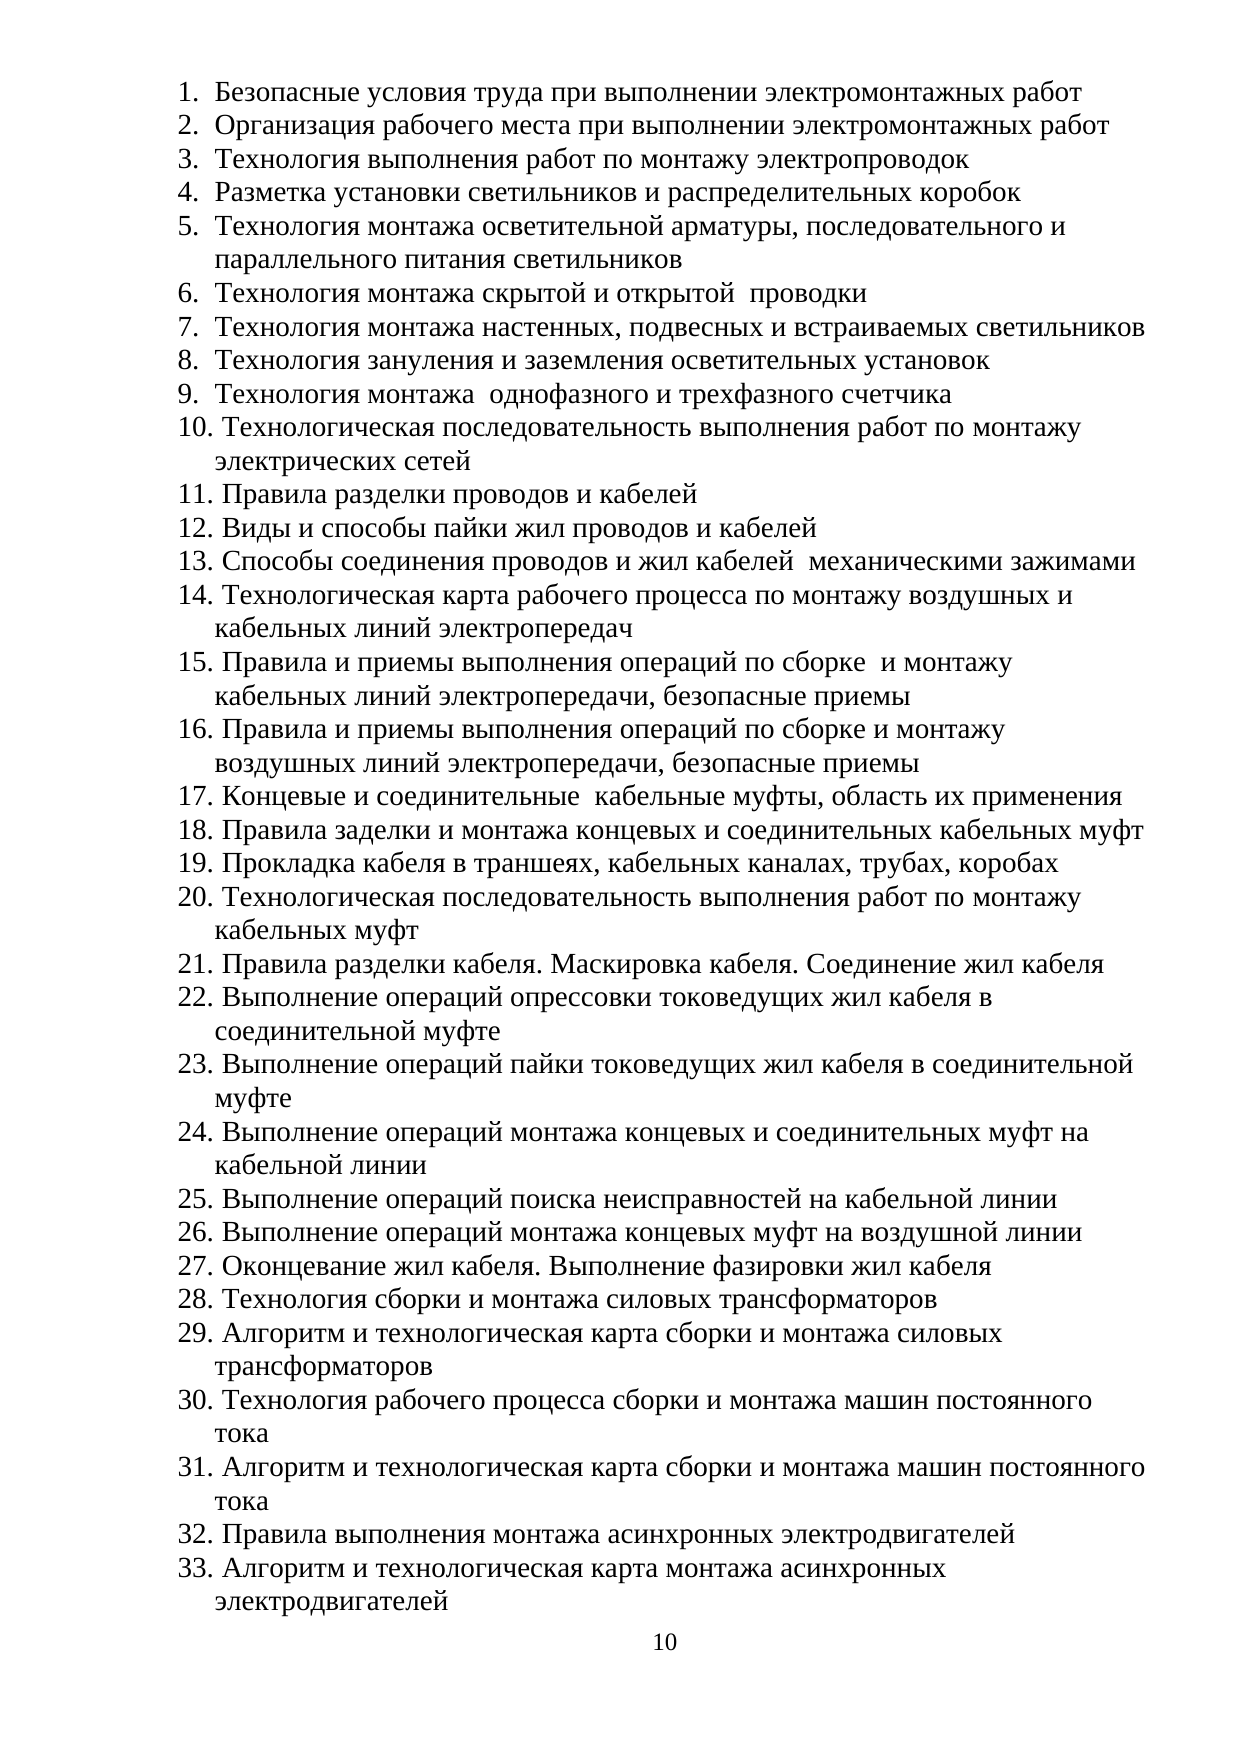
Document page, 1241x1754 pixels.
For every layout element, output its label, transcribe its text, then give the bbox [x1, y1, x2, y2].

list Организация рабочего места при выполнении электромонтажных работ [177, 107, 1152, 141]
list Концевые и соединительные кабельные муфты, область их применения [177, 778, 1152, 812]
list Технология рабочего процесса сборки и монтажа машин постоянного тока [177, 1382, 1152, 1449]
list Правила и приемы выполнения операций по сборке и монтажу кабельных линий электропередачи, безопасные приемы [177, 644, 1152, 711]
list Выполнение операций опрессовки токоведущих жил кабеля в соединительной муфте [177, 979, 1152, 1047]
list Технология монтажа однофазного и трехфазного счетчика [177, 376, 1152, 409]
list Правила выполнения монтажа асинхронных электродвигателей [177, 1516, 1152, 1550]
list Выполнение операций монтажа концевых и соединительных муфт на кабельной линии [177, 1114, 1152, 1181]
list Виды и способы пайки жил проводов и кабелей [177, 510, 1152, 543]
list Разметка установки светильников и распределительных коробок [177, 174, 1152, 208]
list Технология монтажа скрытой и открытой проводки [177, 275, 1152, 309]
list Правила разделки кабеля. Маскировка кабеля. Соединение жил кабеля [177, 946, 1152, 979]
list Технология сборки и монтажа силовых трансформаторов [177, 1281, 1152, 1315]
list Алгоритм и технологическая карта сборки и монтажа силовых трансформаторов [177, 1315, 1152, 1382]
list Правила и приемы выполнения операций по сборке и монтажу воздушных линий электропередачи, безопасные приемы [177, 711, 1152, 778]
list Выполнение операций монтажа концевых муфт на воздушной линии [177, 1214, 1152, 1248]
list Технология монтажа осветительной арматуры, последовательного и параллельного питания светильников [177, 208, 1152, 275]
list Правила разделки проводов и кабелей [177, 476, 1152, 510]
list Технологическая последовательность выполнения работ по монтажу электрических сетей [177, 409, 1152, 476]
list Технологическая последовательность выполнения работ по монтажу кабельных муфт [177, 879, 1152, 946]
list Алгоритм и технологическая карта монтажа асинхронных электродвигателей [177, 1550, 1152, 1617]
list Алгоритм и технологическая карта сборки и монтажа машин постоянного тока [177, 1449, 1152, 1516]
list Способы соединения проводов и жил кабелей механическими зажимами [177, 543, 1152, 577]
list Выполнение операций пайки токоведущих жил кабеля в соединительной муфте [177, 1047, 1152, 1114]
list Правила заделки и монтажа концевых и соединительных кабельных муфт [177, 812, 1152, 845]
list Технология выполнения работ по монтажу электропроводок [177, 141, 1152, 174]
list Технология зануления и заземления осветительных установок [177, 342, 1152, 376]
list Оконцевание жил кабеля. Выполнение фазировки жил кабеля [177, 1248, 1152, 1281]
list Прокладка кабеля в траншеях, кабельных каналах, трубах, коробах [177, 845, 1152, 879]
list Технологическая карта рабочего процесса по монтажу воздушных и кабельных линий электропередач [177, 577, 1152, 644]
list Выполнение операций поиска неисправностей на кабельной линии [177, 1181, 1152, 1214]
list Технология монтажа настенных, подвесных и встраиваемых светильников [177, 309, 1152, 342]
list Безопасные условия труда при выполнении электромонтажных работ [177, 74, 1152, 107]
